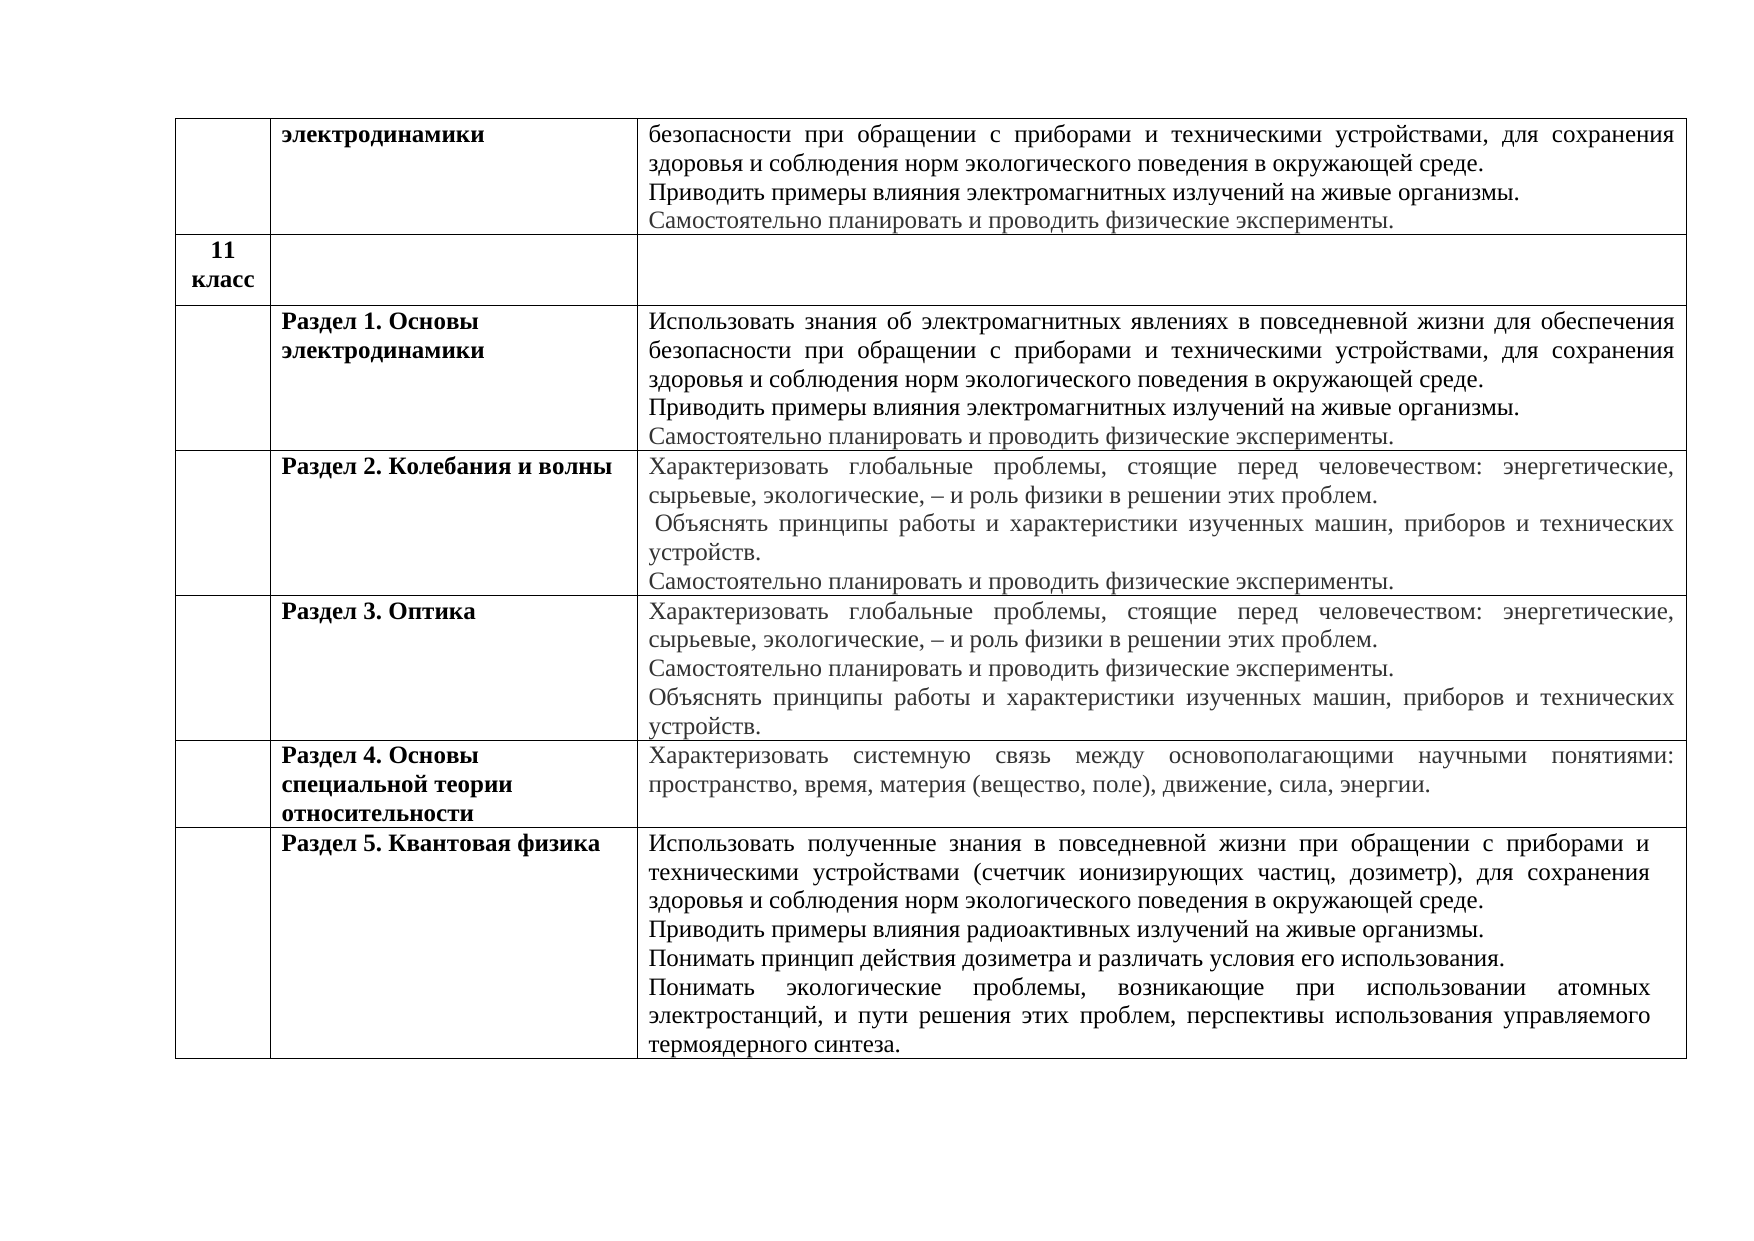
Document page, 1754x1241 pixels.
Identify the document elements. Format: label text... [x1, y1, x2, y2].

table_cell [176, 596, 270, 739]
table_cell Раздел 5. Квантовая физика [271, 828, 637, 1058]
table_cell Характеризовать системную связь между основополагающими научными понятиями: пространство, время, материя (вещество, поле), движение, сила, энергии. [638, 741, 1686, 827]
table_cell Использовать полученные знания в повседневной жизни при обращении с приборами и техническими устройствами (счетчик ионизирующих частиц, дозиметр), для сохранения здоровья и соблюдения норм экологического поведения в окружающей среде. Приводить примеры влияния радиоактивных излучений на живые организмы. Понимать принцип действия дозиметра и различать условия его использования. Понимать экологические проблемы, возникающие при использовании атомных электростанций, и пути решения этих проблем, перспективы использования управляемого термоядерного синтеза. [638, 828, 1686, 1058]
table_cell [176, 306, 270, 450]
table_cell [271, 235, 637, 305]
table_cell Раздел 1. Основы электродинамики [271, 306, 637, 450]
table_cell [176, 828, 270, 1058]
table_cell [638, 119, 1686, 234]
table_cell [638, 235, 1686, 305]
table_cell Раздел 4. Основы специальной теории относительности [271, 741, 637, 827]
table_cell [271, 119, 637, 234]
table_cell Раздел 3. Оптика [271, 596, 637, 739]
table_cell Характеризовать глобальные проблемы, стоящие перед человечеством: энергетические, сырьевые, экологические, – и роль физики в решении этих проблем. Объяснять принципы работы и характеристики изученных машин, приборов и технических устройств. Самостоятельно планировать и проводить физические эксперименты. [638, 451, 1686, 595]
table_cell Раздел 2. Колебания и волны [271, 451, 637, 595]
table_cell [176, 741, 270, 827]
table_cell [176, 451, 270, 595]
table_cell 11 класс [176, 235, 270, 305]
table_cell Характеризовать глобальные проблемы, стоящие перед человечеством: энергетические, сырьевые, экологические, – и роль физики в решении этих проблем. Самостоятельно планировать и проводить физические эксперименты. Объяснять принципы работы и характеристики изученных машин, приборов и технических устройств. [638, 596, 1686, 739]
table_cell [176, 119, 270, 234]
